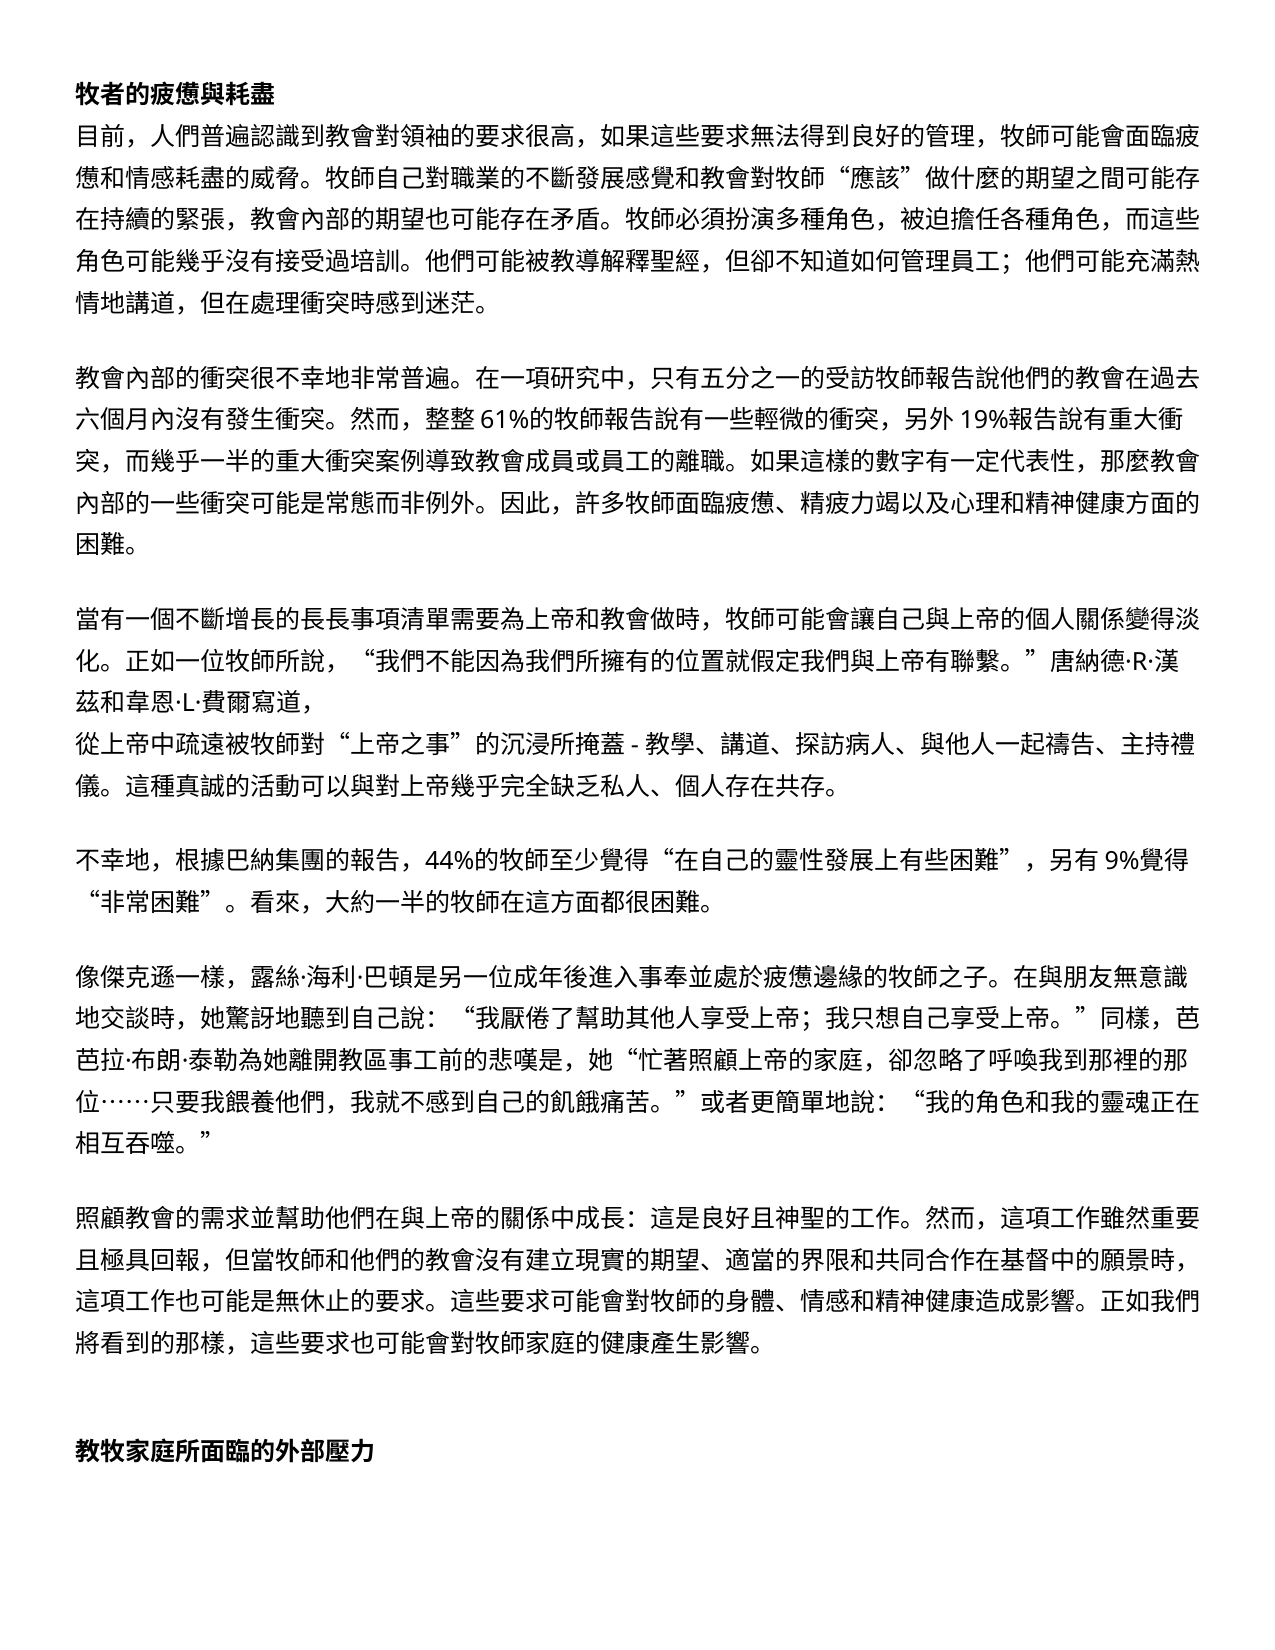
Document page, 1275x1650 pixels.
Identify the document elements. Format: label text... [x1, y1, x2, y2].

text 當有一個不斷增長的長長事項清單需要為上帝和教會做時，牧師可能會讓自己與上帝的個人關係變得淡化。正如一位牧師所說，“我們不能因為我們所擁有的位置就假定我們與上帝有聯繫。”唐納德·R·漢茲和韋恩·L·費爾寫道， [75, 599, 1200, 719]
text 不幸地，根據巴納集團的報告，44%的牧師至少覺得“在自己的靈性發展上有些困難”，另有9%覺得“非常困難”。看來，大約一半的牧師在這方面都很困難。 [75, 841, 1200, 919]
text 像傑克遜一樣，露絲·海利·巴頓是另一位成年後進入事奉並處於疲憊邊緣的牧師之子。在與朋友無意識地交談時，她驚訝地聽到自己說：“我厭倦了幫助其他人享受上帝；我只想自己享受上帝。”同樣，芭芭拉·布朗·泰勒為她離開教區事工前的悲嘆是，她“忙著照顧上帝的家庭，卻忽略了呼喚我到那裡的那位……只要我餵養他們，我就不感到自己的飢餓痛苦。”或者更簡單地說：“我的角色和我的靈魂正在相互吞噬。” [75, 957, 1200, 1160]
text 教牧家庭所面臨的外部壓力 [75, 1431, 1200, 1467]
text 目前，人們普遍認識到教會對領袖的要求很高，如果這些要求無法得到良好的管理，牧師可能會面臨疲憊和情感耗盡的威脅。牧師自己對職業的不斷發展感覺和教會對牧師“應該”做什麼的期望之間可能存在持續的緊張，教會內部的期望也可能存在矛盾。牧師必須扮演多種角色，被迫擔任各種角色，而這些角色可能幾乎沒有接受過培訓。他們可能被教導解釋聖經，但卻不知道如何管理員工；他們可能充滿熱情地講道，但在處理衝突時感到迷茫。 [75, 117, 1200, 319]
text 從上帝中疏遠被牧師對“上帝之事”的沉浸所掩蓋 - 教學、講道、探訪病人、與他人一起禱告、主持禮儀。這種真誠的活動可以與對上帝幾乎完全缺乏私人、個人存在共存。 [75, 724, 1200, 802]
text 教會內部的衝突很不幸地非常普遍。在一項研究中，只有五分之一的受訪牧師報告說他們的教會在過去六個月內沒有發生衝突。然而，整整61%的牧師報告說有一些輕微的衝突，另外19%報告說有重大衝突，而幾乎一半的重大衝突案例導致教會成員或員工的離職。如果這樣的數字有一定代表性，那麼教會內部的一些衝突可能是常態而非例外。因此，許多牧師面臨疲憊、精疲力竭以及心理和精神健康方面的困難。 [75, 358, 1200, 561]
text 牧者的疲憊與耗盡 [75, 75, 1200, 111]
text 照顧教會的需求並幫助他們在與上帝的關係中成長：這是良好且神聖的工作。然而，這項工作雖然重要且極具回報，但當牧師和他們的教會沒有建立現實的期望、適當的界限和共同合作在基督中的願景時，這項工作也可能是無休止的要求。這些要求可能會對牧師的身體、情感和精神健康造成影響。正如我們將看到的那樣，這些要求也可能會對牧師家庭的健康產生影響。 [75, 1198, 1200, 1360]
